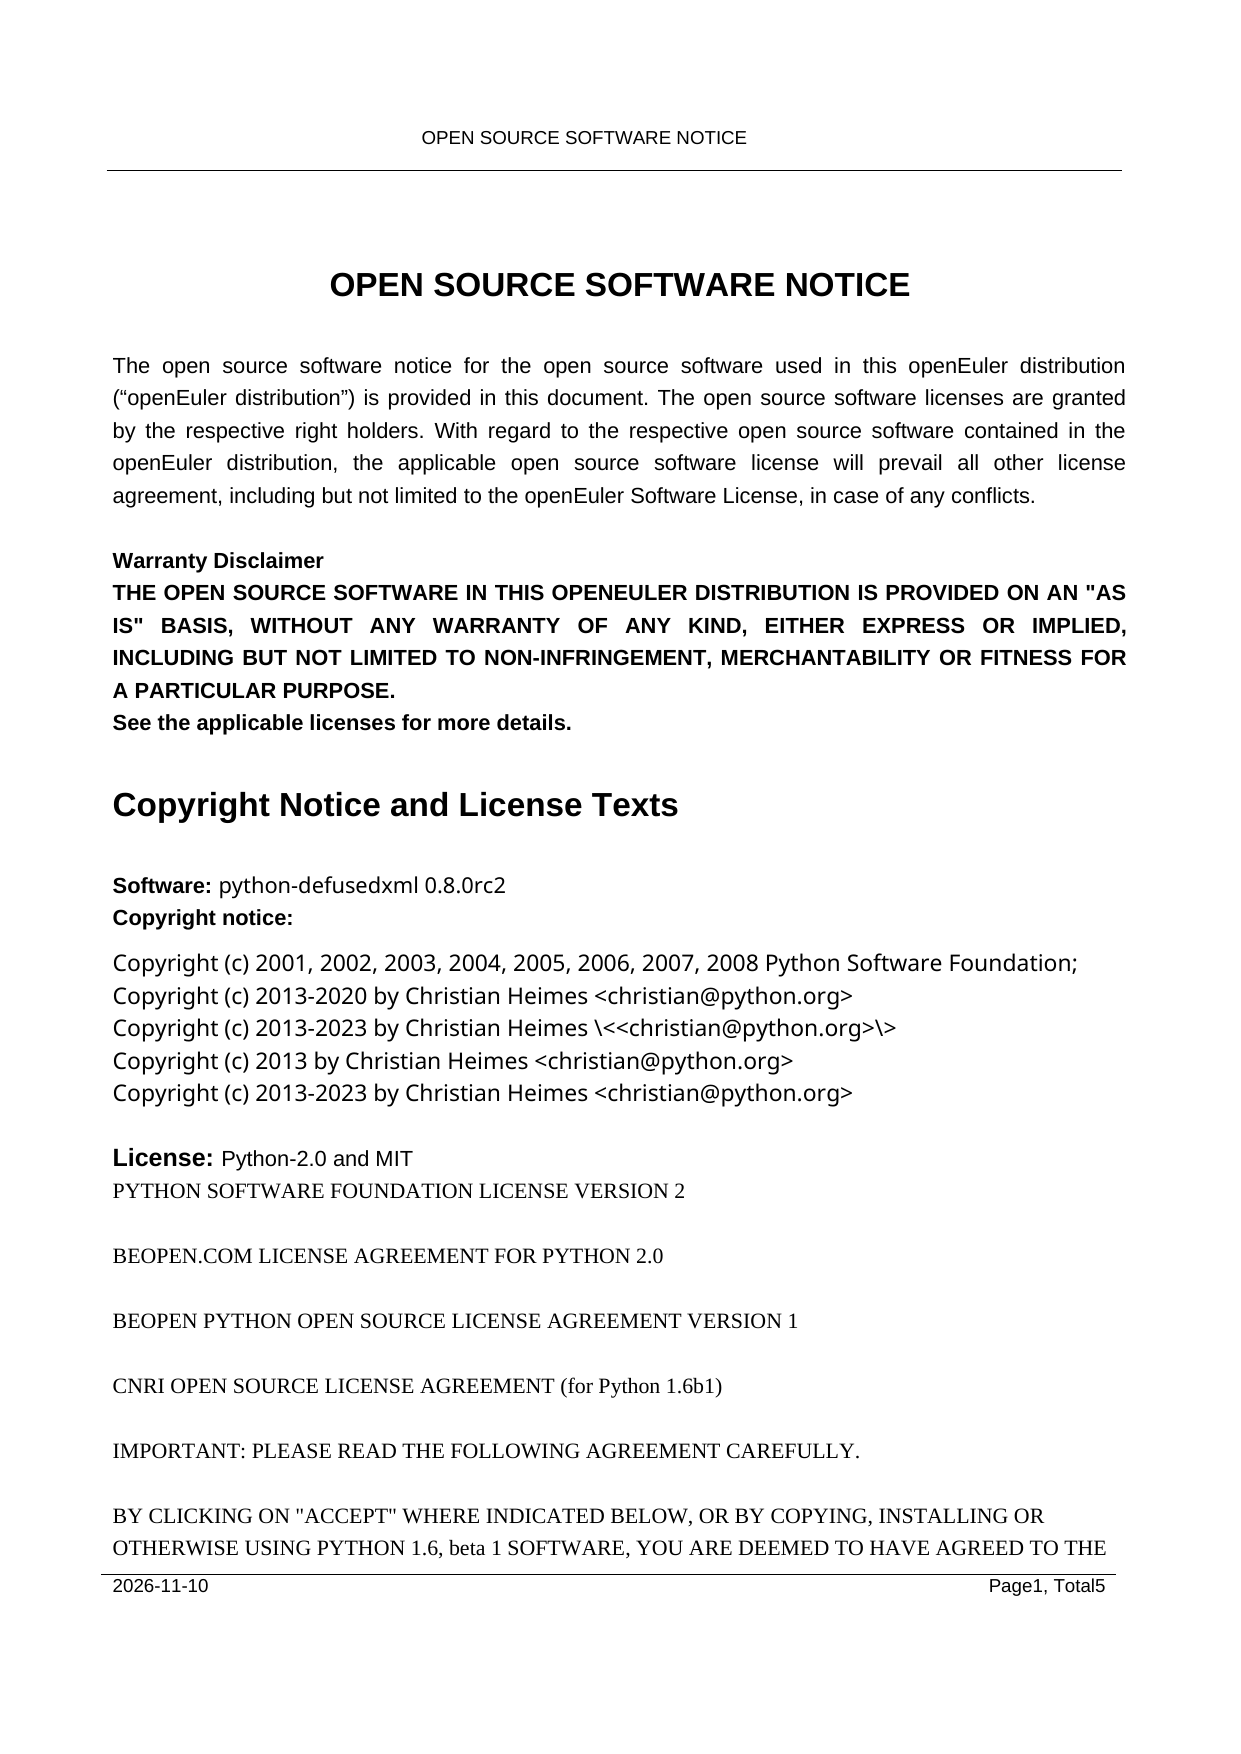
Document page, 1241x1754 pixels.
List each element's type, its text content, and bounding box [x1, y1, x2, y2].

text Warranty Disclaimer [112, 544, 1128, 576]
text THE OPEN SOURCE SOFTWARE IN THIS OPENEULER DISTRIBUTION IS PROVIDED ON AN "AS IS" BASIS, WITHOUT ANY WARRANTY OF ANY KIND, EITHER EXPRESS OR IMPLIED, INCLUDING BUT NOT LIMITED TO NON-INFRINGEMENT, MERCHANTABILITY OR FITNESS FOR A PARTICULAR PURPOSE. See the applicable licenses for more details. [112, 576, 1128, 739]
text Copyright (c) 2001, 2002, 2003, 2004, 2005, 2006, 2007, 2008 Python Software Foundation; Copyright (c) 2013-2020 by Christian Heimes <christian@python.org> Copyright (c) 2013-2023 by Christian Heimes \<<christian@python.org>\> Copyright (c) 2013 by Christian Heimes <christian@python.org> Copyright (c) 2013-2023 by Christian Heimes <christian@python.org> [112, 947, 1128, 1142]
title Software: python-defusedxml 0.8.0rc2 [112, 869, 1128, 901]
text The open source software notice for the open source software used in this openEuler distribution (“openEuler distribution”) is provided in this document. The open source software licenses are granted by the respective right holders. With regard to the respective open source software contained in the openEuler distribution, the applicable open source software license will prevail all other license agreement, including but not limited to the openEuler Software License, in case of any conflicts. [112, 349, 1128, 511]
text OPEN SOURCE SOFTWARE NOTICE [112, 251, 1128, 316]
text Copyright notice: [112, 901, 1128, 934]
text Copyright Notice and License Texts [112, 771, 1128, 836]
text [112, 1174, 1128, 1564]
text License: Python-2.0 and MIT [112, 1142, 1128, 1174]
